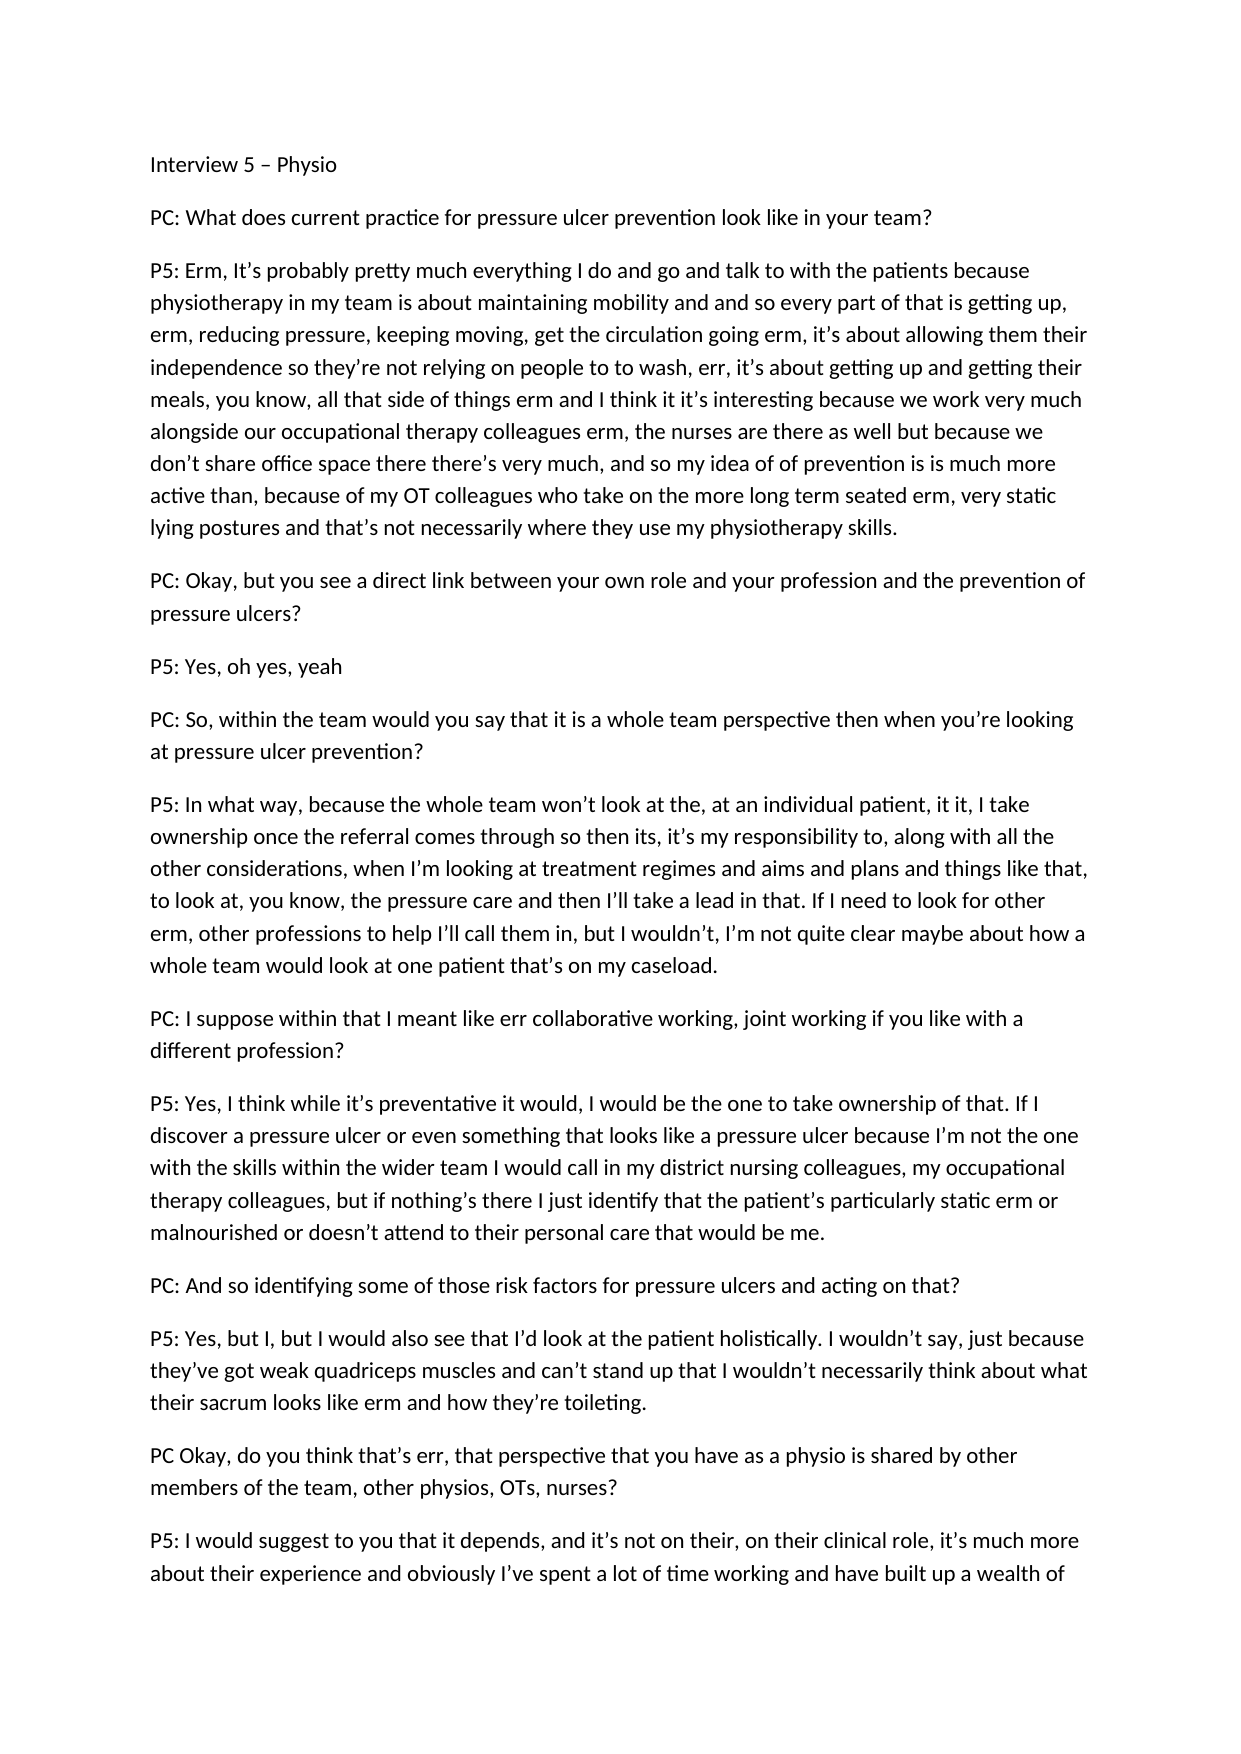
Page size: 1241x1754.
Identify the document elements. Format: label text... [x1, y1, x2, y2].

text PC: I suppose within that I meant like err collaborative working, joint working if you like with a different profession? [150, 1004, 1090, 1064]
text P5: Yes, oh yes, yeah [150, 652, 1090, 680]
text PC Okay, do you think that’s err, that perspective that you have as a physio is shared by other members of the team, other physios, OTs, nurses? [150, 1441, 1090, 1502]
text P5: Erm, It’s probably pretty much everything I do and go and talk to with the patients because physiotherapy in my team is about maintaining mobility and and so every part of that is getting up, erm, reducing pressure, keeping moving, get the circulation going erm, it’s about allowing them their independence so they’re not relying on people to to wash, err, it’s about getting up and getting their meals, you know, all that side of things erm and I think it it’s interesting because we work very much alongside our occupational therapy colleagues erm, the nurses are there as well but because we don’t share office space there there’s very much, and so my idea of of prevention is is much more active than, because of my OT colleagues who take on the more long term seated erm, very static lying postures and that’s not necessarily where they use my physiotherapy skills. [150, 256, 1090, 542]
text P5: In what way, because the whole team won’t look at the, at an individual patient, it it, I take ownership once the referral comes through so then its, it’s my responsibility to, along with all the other considerations, when I’m looking at treatment regimes and aims and plans and things like that, to look at, you know, the pressure care and then I’ll take a lead in that. If I need to look for other erm, other professions to help I’ll call them in, but I wouldn’t, I’m not quite clear maybe about how a whole team would look at one patient that’s on my caseload. [150, 790, 1090, 979]
text PC: And so identifying some of those risk factors for pressure ulcers and acting on that? [150, 1271, 1090, 1299]
text PC: So, within the team would you say that it is a whole team perspective then when you’re looking at pressure ulcer prevention? [150, 705, 1090, 765]
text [150, 1527, 1090, 1587]
text PC: Okay, but you see a direct link between your own role and your profession and the prevention of pressure ulcers? [150, 567, 1090, 627]
text P5: Yes, I think while it’s preventative it would, I would be the one to take ownership of that. If I discover a pressure ulcer or even something that looks like a pressure ulcer because I’m not the one with the skills within the wider team I would call in my district nursing colleagues, my occupational therapy colleagues, but if nothing’s there I just identify that the patient’s particularly static erm or malnourished or doesn’t attend to their personal care that would be me. [150, 1089, 1090, 1246]
text PC: What does current practice for pressure ulcer prevention look like in your team? [150, 203, 1090, 231]
text Interview 5 – Physio [150, 150, 1090, 178]
text P5: Yes, but I, but I would also see that I’d look at the patient holistically. I wouldn’t say, just because they’ve got weak quadriceps muscles and can’t stand up that I wouldn’t necessarily think about what their sacrum looks like erm and how they’re toileting. [150, 1324, 1090, 1416]
